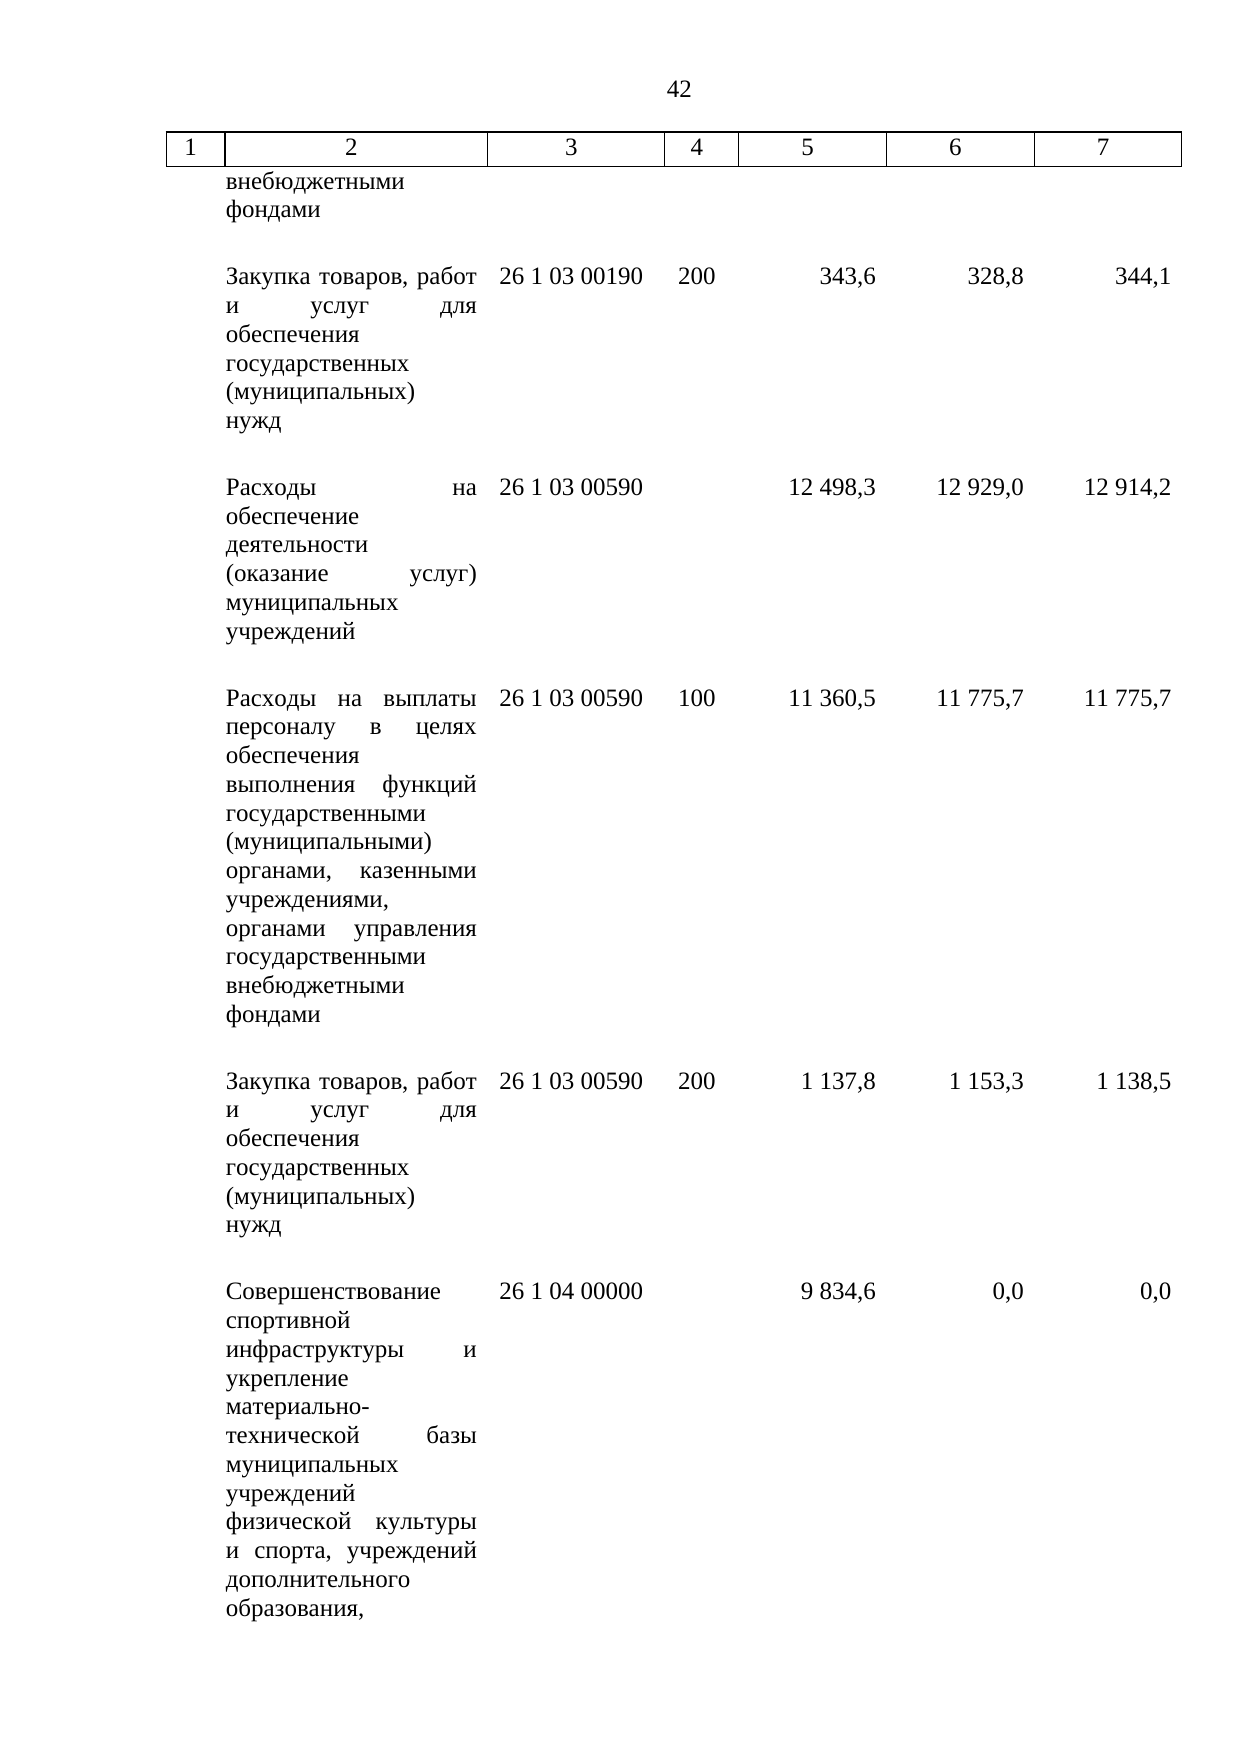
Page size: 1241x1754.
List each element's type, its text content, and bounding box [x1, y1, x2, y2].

table_header 2 [226, 133, 487, 166]
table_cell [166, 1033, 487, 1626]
table_header 4 [665, 133, 738, 166]
table_header 6 [887, 133, 1034, 166]
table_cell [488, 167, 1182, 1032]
table_header 1 [167, 133, 224, 166]
table_header 7 [1035, 133, 1181, 166]
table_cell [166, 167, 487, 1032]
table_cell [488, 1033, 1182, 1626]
table_header 3 [488, 133, 664, 166]
table_header 5 [739, 133, 886, 166]
